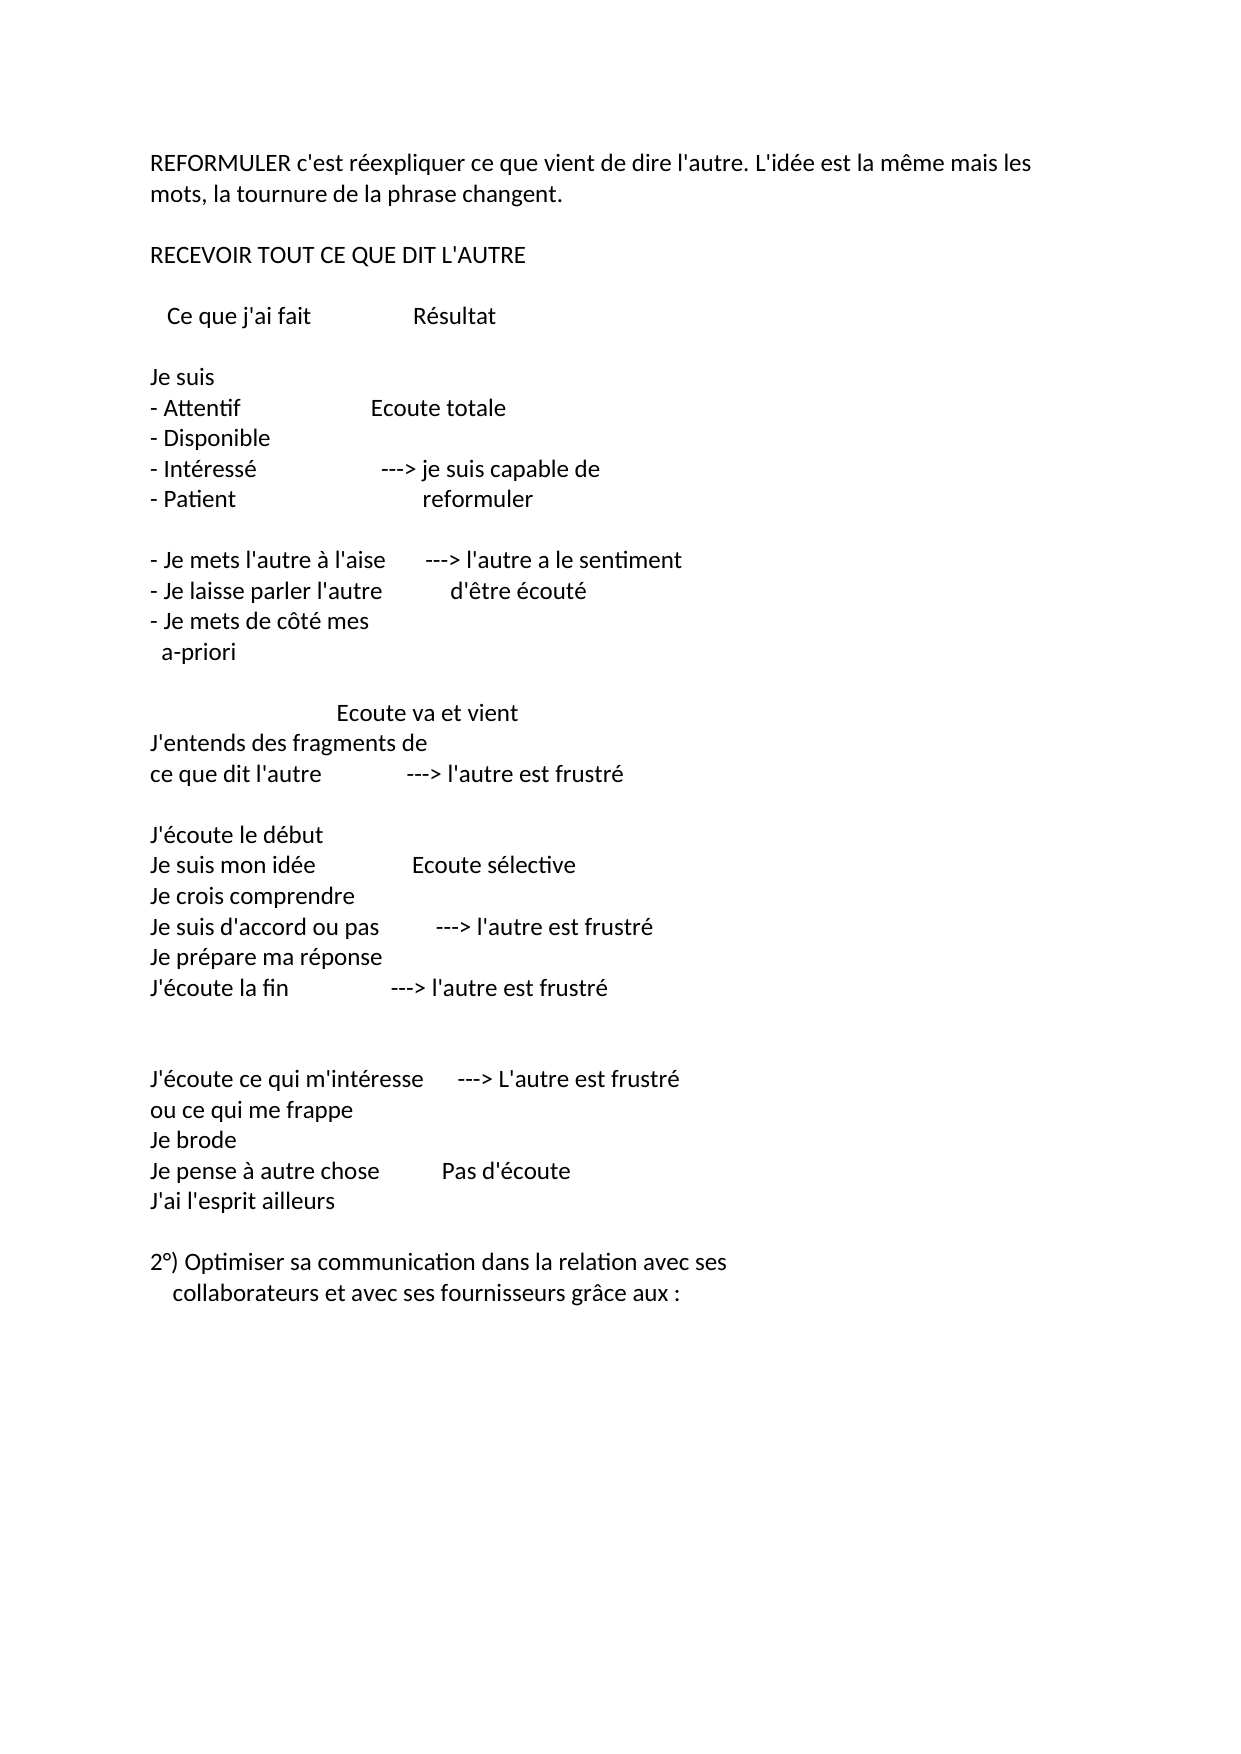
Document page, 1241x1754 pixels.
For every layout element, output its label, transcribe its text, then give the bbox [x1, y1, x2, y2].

text - Je laisse parler l'autre d'être écouté [150, 575, 1090, 605]
text ou ce qui me frappe [150, 1094, 1090, 1124]
text Je suis d'accord ou pas ---> l'autre est frustré [150, 911, 1090, 941]
text - Attentif Ecoute totale [150, 392, 1090, 422]
text Je pense à autre chose Pas d'écoute [150, 1155, 1090, 1185]
text J'entends des fragments de [150, 727, 1090, 758]
text - Je mets l'autre à l'aise ---> l'autre a le sentiment [150, 544, 1090, 575]
text Je suis mon idée Ecoute sélective [150, 849, 1090, 880]
text Je prépare ma réponse [150, 941, 1090, 972]
text a-priori [150, 636, 1090, 666]
text Je crois comprendre [150, 880, 1090, 911]
text J'écoute la fin ---> l'autre est frustré [150, 972, 1090, 1002]
text RECEVOIR TOUT CE QUE DIT L'AUTRE [150, 239, 1090, 270]
text - Je mets de côté mes [150, 605, 1090, 636]
text collaborateurs et avec ses fournisseurs grâce aux : [150, 1277, 1090, 1307]
text J'ai l'esprit ailleurs [150, 1185, 1090, 1216]
text J'écoute le début [150, 819, 1090, 849]
text J'écoute ce qui m'intéresse ---> L'autre est frustré [150, 1063, 1090, 1094]
text - Intéressé ---> je suis capable de [150, 453, 1090, 483]
text - Patient reformuler [150, 483, 1090, 514]
text Je brode [150, 1124, 1090, 1155]
text 2°) Optimiser sa communication dans la relation avec ses [150, 1246, 1090, 1277]
text Ce que j'ai fait Résultat [150, 300, 1090, 331]
text REFORMULER c'est réexpliquer ce que vient de dire l'autre. L'idée est la même mais les mots, la tournure de la phrase changent. [150, 148, 1090, 209]
text Je suis [150, 361, 1090, 392]
text - Disponible [150, 422, 1090, 453]
text ce que dit l'autre ---> l'autre est frustré [150, 758, 1090, 788]
text Ecoute va et vient [150, 697, 1090, 727]
